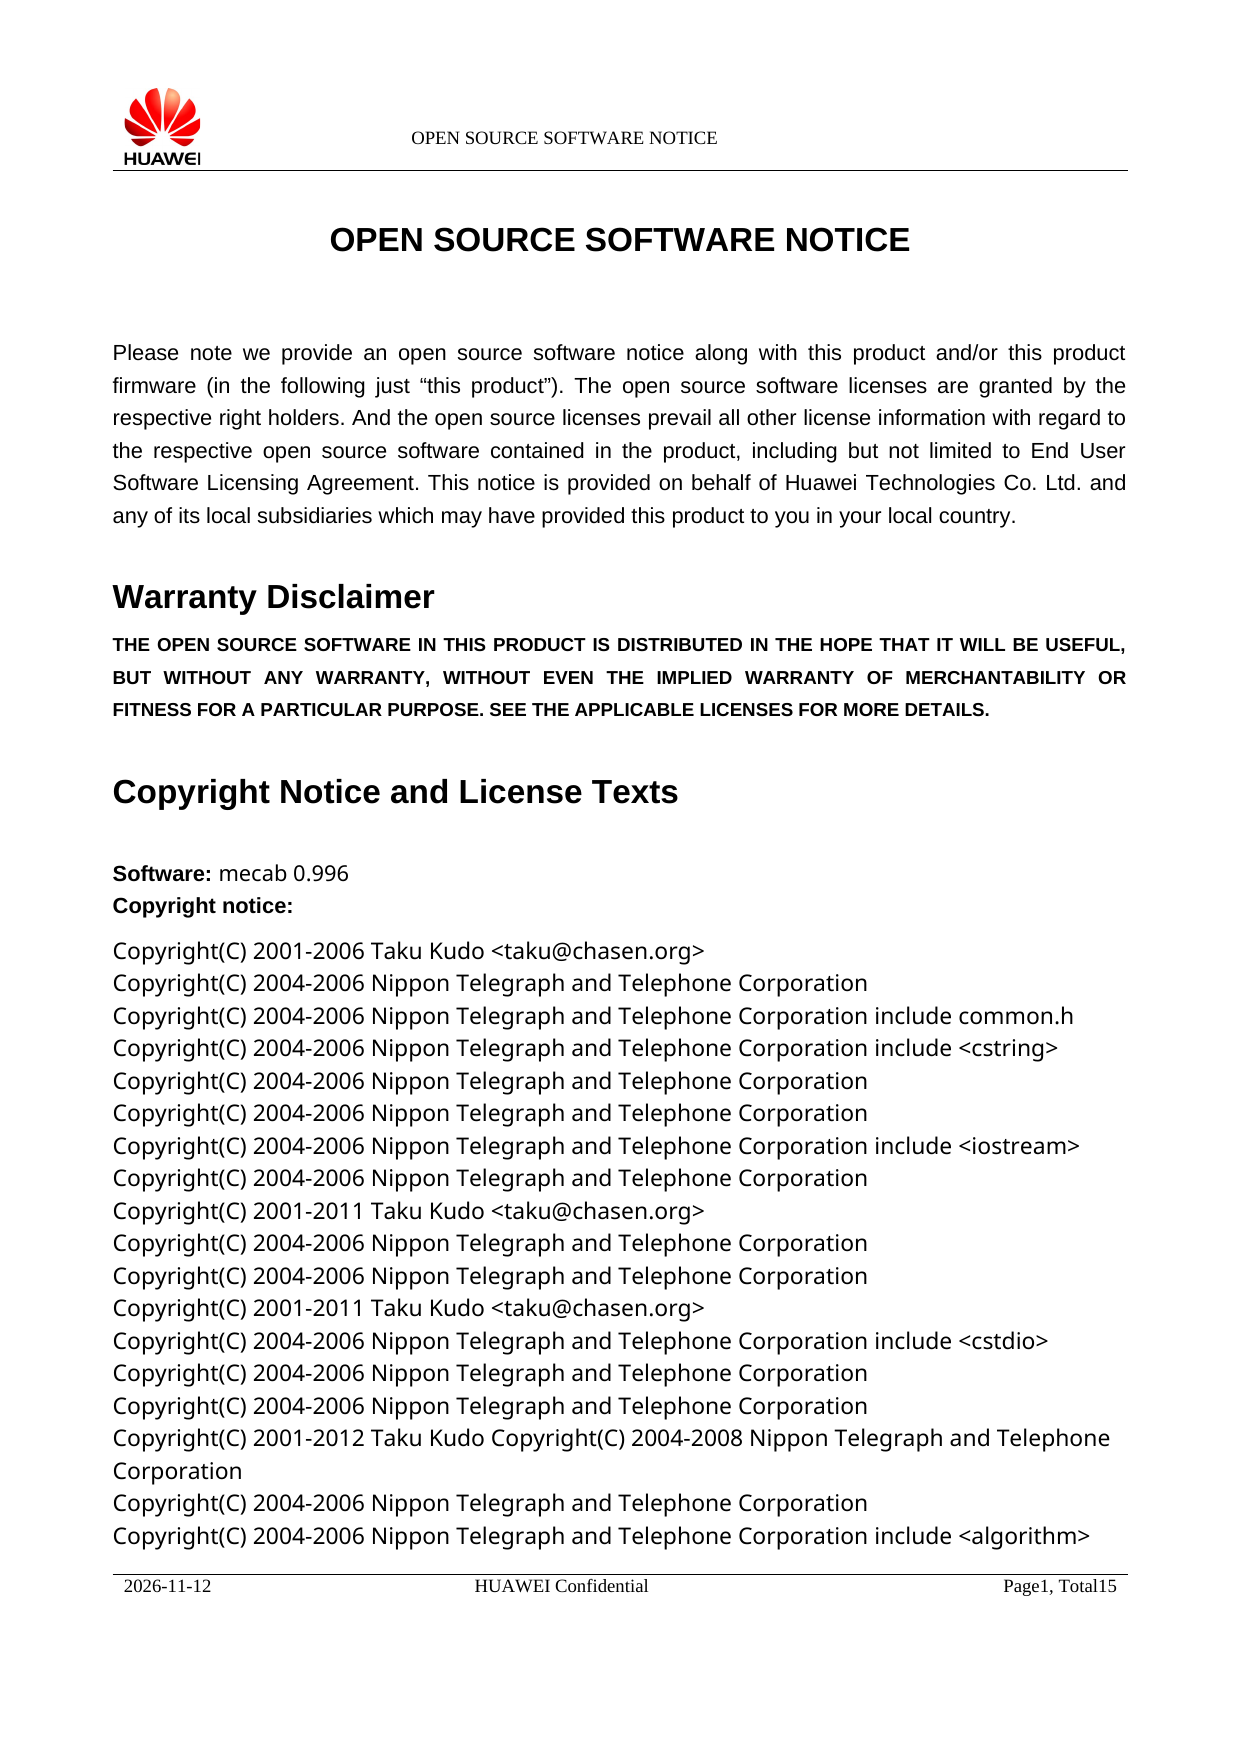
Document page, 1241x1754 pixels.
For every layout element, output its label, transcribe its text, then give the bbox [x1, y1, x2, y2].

text Copyright(C) 2001-2006 Taku Kudo <taku@chasen.org> Copyright(C) 2004-2006 Nippon Telegraph and Telephone Corporation Copyright(C) 2004-2006 Nippon Telegraph and Telephone Corporation include common.h Copyright(C) 2004-2006 Nippon Telegraph and Telephone Corporation include <cstring> Copyright(C) 2004-2006 Nippon Telegraph and Telephone Corporation Copyright(C) 2004-2006 Nippon Telegraph and Telephone Corporation Copyright(C) 2004-2006 Nippon Telegraph and Telephone Corporation include <iostream> Copyright(C) 2004-2006 Nippon Telegraph and Telephone Corporation Copyright(C) 2001-2011 Taku Kudo <taku@chasen.org> Copyright(C) 2004-2006 Nippon Telegraph and Telephone Corporation [112, 934, 1128, 1259]
picture [124, 88, 201, 165]
text Copyright notice: [112, 889, 1128, 921]
text Please note we provide an open source software notice along with this product and/or this product firmware (in the following just “this product”). The open source software licenses are granted by the respective right holders. And the open source licenses prevail all other license information with regard to the respective open source software contained in the product, including but not limited to End User Software Licensing Agreement. This notice is provided on behalf of Huawei Technologies Co. Ltd. and any of its local subsidiaries which may have provided this product to you in your local country. [112, 336, 1128, 531]
text Copyright Notice and License Texts [112, 759, 1128, 824]
text Warranty Disclaimer [112, 564, 1128, 629]
text The open source software in this product is distributed in the hope that it will be useful, but WITHOUT ANY WARRANTY, without even the implied warranty of MERCHANTABILITY or FITNESS FOR A PARTICULAR PURPOSE. See the applicable licenses for more details. [112, 629, 1128, 726]
title Software: mecab 0.996 [112, 856, 1128, 889]
text OPEN SOURCE SOFTWARE NOTICE [112, 206, 1128, 271]
